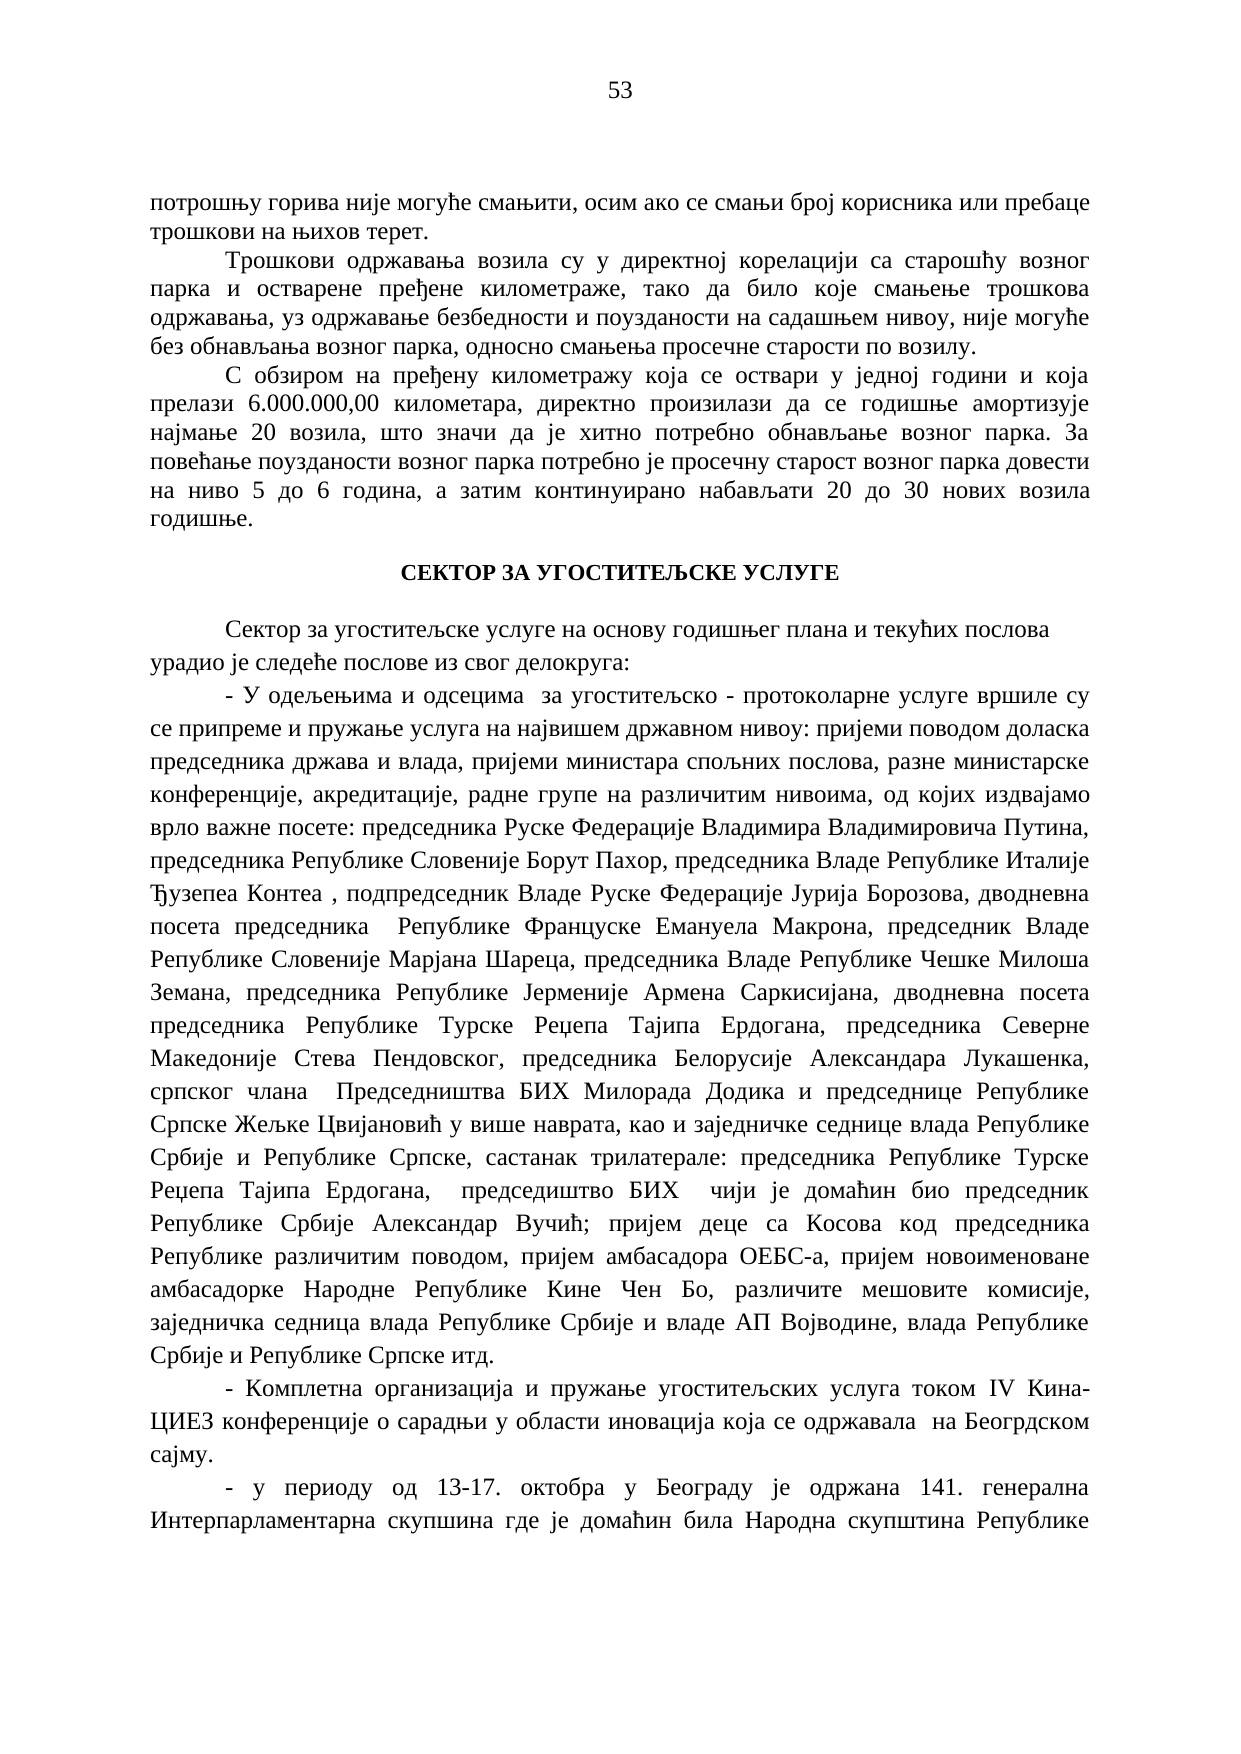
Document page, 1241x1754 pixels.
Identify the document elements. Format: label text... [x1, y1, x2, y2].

text С обзиром на пређену километражу која се оствари у једној години и која прелази 6.000.000,00 километара, директно произилази да се годишње амортизује најмање 20 возила, што значи да је хитно потребно обнављање возног парка. За повећање поузданости возног парка потребно је просечну старост возног парка довести на ниво 5 до 6 година, а затим континуирано набављати 20 до 30 нових возила годишње. [150, 360, 1090, 532]
text Сектор за угоститељске услуге на основу годишњег плана и текућих послова урадио је следеће послове из свог делокруга: [150, 614, 1090, 675]
text - Комплетна организација и пружање угоститељских услуга током IV Кина-ЦИЕЗ конференције о сарадњи у области иновација која се одржавала на Беогрдском сајму. [150, 1373, 1090, 1468]
text - У одељењима и одсецима за угоститељско - протоколарне услуге вршиле су се припреме и пружање услуга на највишем државном нивоу: пријеми поводом доласка председника држава и влада, пријеми министара спољних послова, разне министарске конференције, акредитације, радне групе на различитим нивоима, од којих издвајамо врло важне посете: председника Руске Федерације Владимира Владимировича Путина, председника Републике Словеније Борут Пахор, председника Владе Републике Италије Ђузепеа Контеа , подпредседник Владе Руске Федерације Јурија Борозова, дводневна посета председника Републике Француске Емануела Макрона, председник Владе Републике Словеније Марјана Шареца, председника Владе Републике Чешке Милоша Земана, председника Републике Јерменије Армена Саркисијана, дводневна посета председника Републике Турске Реџепа Тајипа Ердогана, председника Северне Македоније Стева Пендовског, председника Белорусије Александара Лукашенка, српског члана Председништва БИХ Милорада Додика и председнице Републике Српске Жељке Цвијановић у више наврата, као и заједничке седнице влада Републике Србије и Републике Српске, састанак трилатерале: председника Републике Турске Реџепа Тајипа Ердогана, председиштво БИХ чији је домаћин био председник Републике Србије Александар Вучић; пријем деце са Косова код председника Републике различитим поводом, пријем амбасадора ОЕБС-а, пријем новоименоване амбасадорке Народне Републике Кине Чен Бо, различите мешовите комисије, заједничка седница влада Републике Србије и владе АП Војводине, влада Републике Србије и Републике Српске итд. [150, 680, 1090, 1369]
text Трошкови одржавања возила су у директној корелацији са старошћу возног парка и остварене пређене километраже, тако да било које смањење трошкова одржавања, уз одржавање безбедности и поузданости на садашњем нивоу, није могуће без обнављања возног парка, односно смањења просечне старости по возилу. [150, 245, 1090, 360]
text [150, 1472, 1090, 1534]
text СЕКТОР ЗА УГОСТИТЕЉСКЕ УСЛУГЕ [150, 558, 1090, 585]
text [150, 187, 1090, 245]
